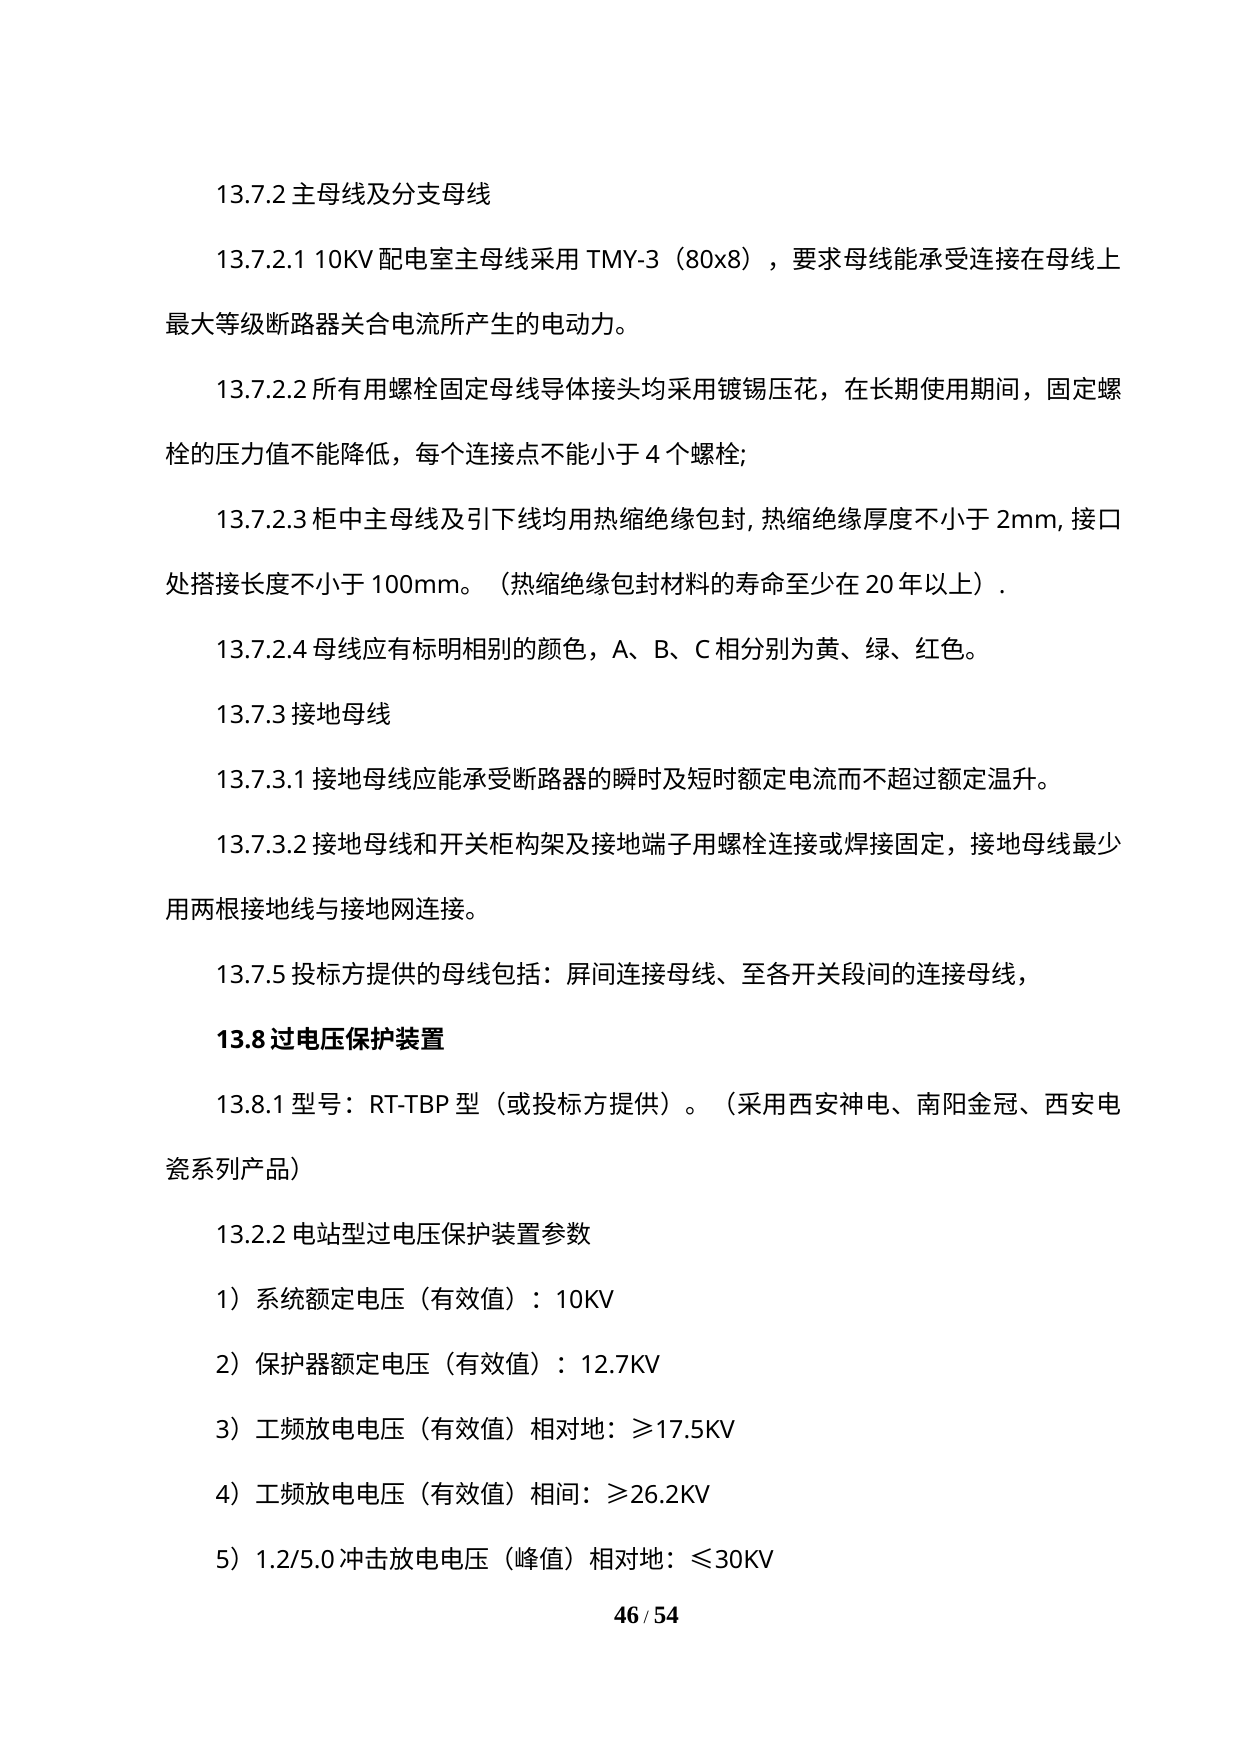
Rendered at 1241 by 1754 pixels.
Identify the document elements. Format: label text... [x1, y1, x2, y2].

text 13.7.2.4母线应有标明相别的颜色，A、B、C相分别为黄、绿、红色。 [165, 615, 1122, 680]
text 13.7.3接地母线 [165, 680, 1122, 745]
text 13.8过电压保护装置 [165, 1005, 1122, 1070]
text 13.8.1型号：RT-TBP型（或投标方提供）。（采用西安神电、南阳金冠、西安电瓷系列产品） [165, 1070, 1122, 1200]
text 1）系统额定电压（有效值）：10KV [165, 1265, 1122, 1330]
text 2）保护器额定电压（有效值）：12.7KV [165, 1330, 1122, 1395]
text 4）工频放电电压（有效值）相间：≥26.2KV [165, 1460, 1122, 1525]
text 13.7.2.2所有用螺栓固定母线导体接头均采用镀锡压花，在长期使用期间，固定螺栓的压力值不能降低，每个连接点不能小于4个螺栓; [165, 355, 1122, 485]
text 13.7.2主母线及分支母线 [165, 160, 1122, 225]
text 13.7.2.1 10KV配电室主母线采用TMY-3（80x8），要求母线能承受连接在母线上最大等级断路器关合电流所产生的电动力。 [165, 225, 1122, 355]
text 13.7.3.2接地母线和开关柜构架及接地端子用螺栓连接或焊接固定，接地母线最少用两根接地线与接地网连接。 [165, 810, 1122, 940]
text 13.2.2电站型过电压保护装置参数 [165, 1200, 1122, 1265]
text 13.7.3.1接地母线应能承受断路器的瞬时及短时额定电流而不超过额定温升。 [165, 745, 1122, 810]
text 5）1.2/5.0冲击放电电压（峰值）相对地：≤30KV [165, 1525, 1122, 1590]
text 3）工频放电电压（有效值）相对地：≥17.5KV [165, 1395, 1122, 1460]
text 13.7.2.3柜中主母线及引下线均用热缩绝缘包封, 热缩绝缘厚度不小于2mm, 接口处搭接长度不小于100mm。（热缩绝缘包封材料的寿命至少在20年以上）. [165, 485, 1122, 615]
text 13.7.5投标方提供的母线包括：屛间连接母线、至各开关段间的连接母线， [165, 940, 1122, 1005]
